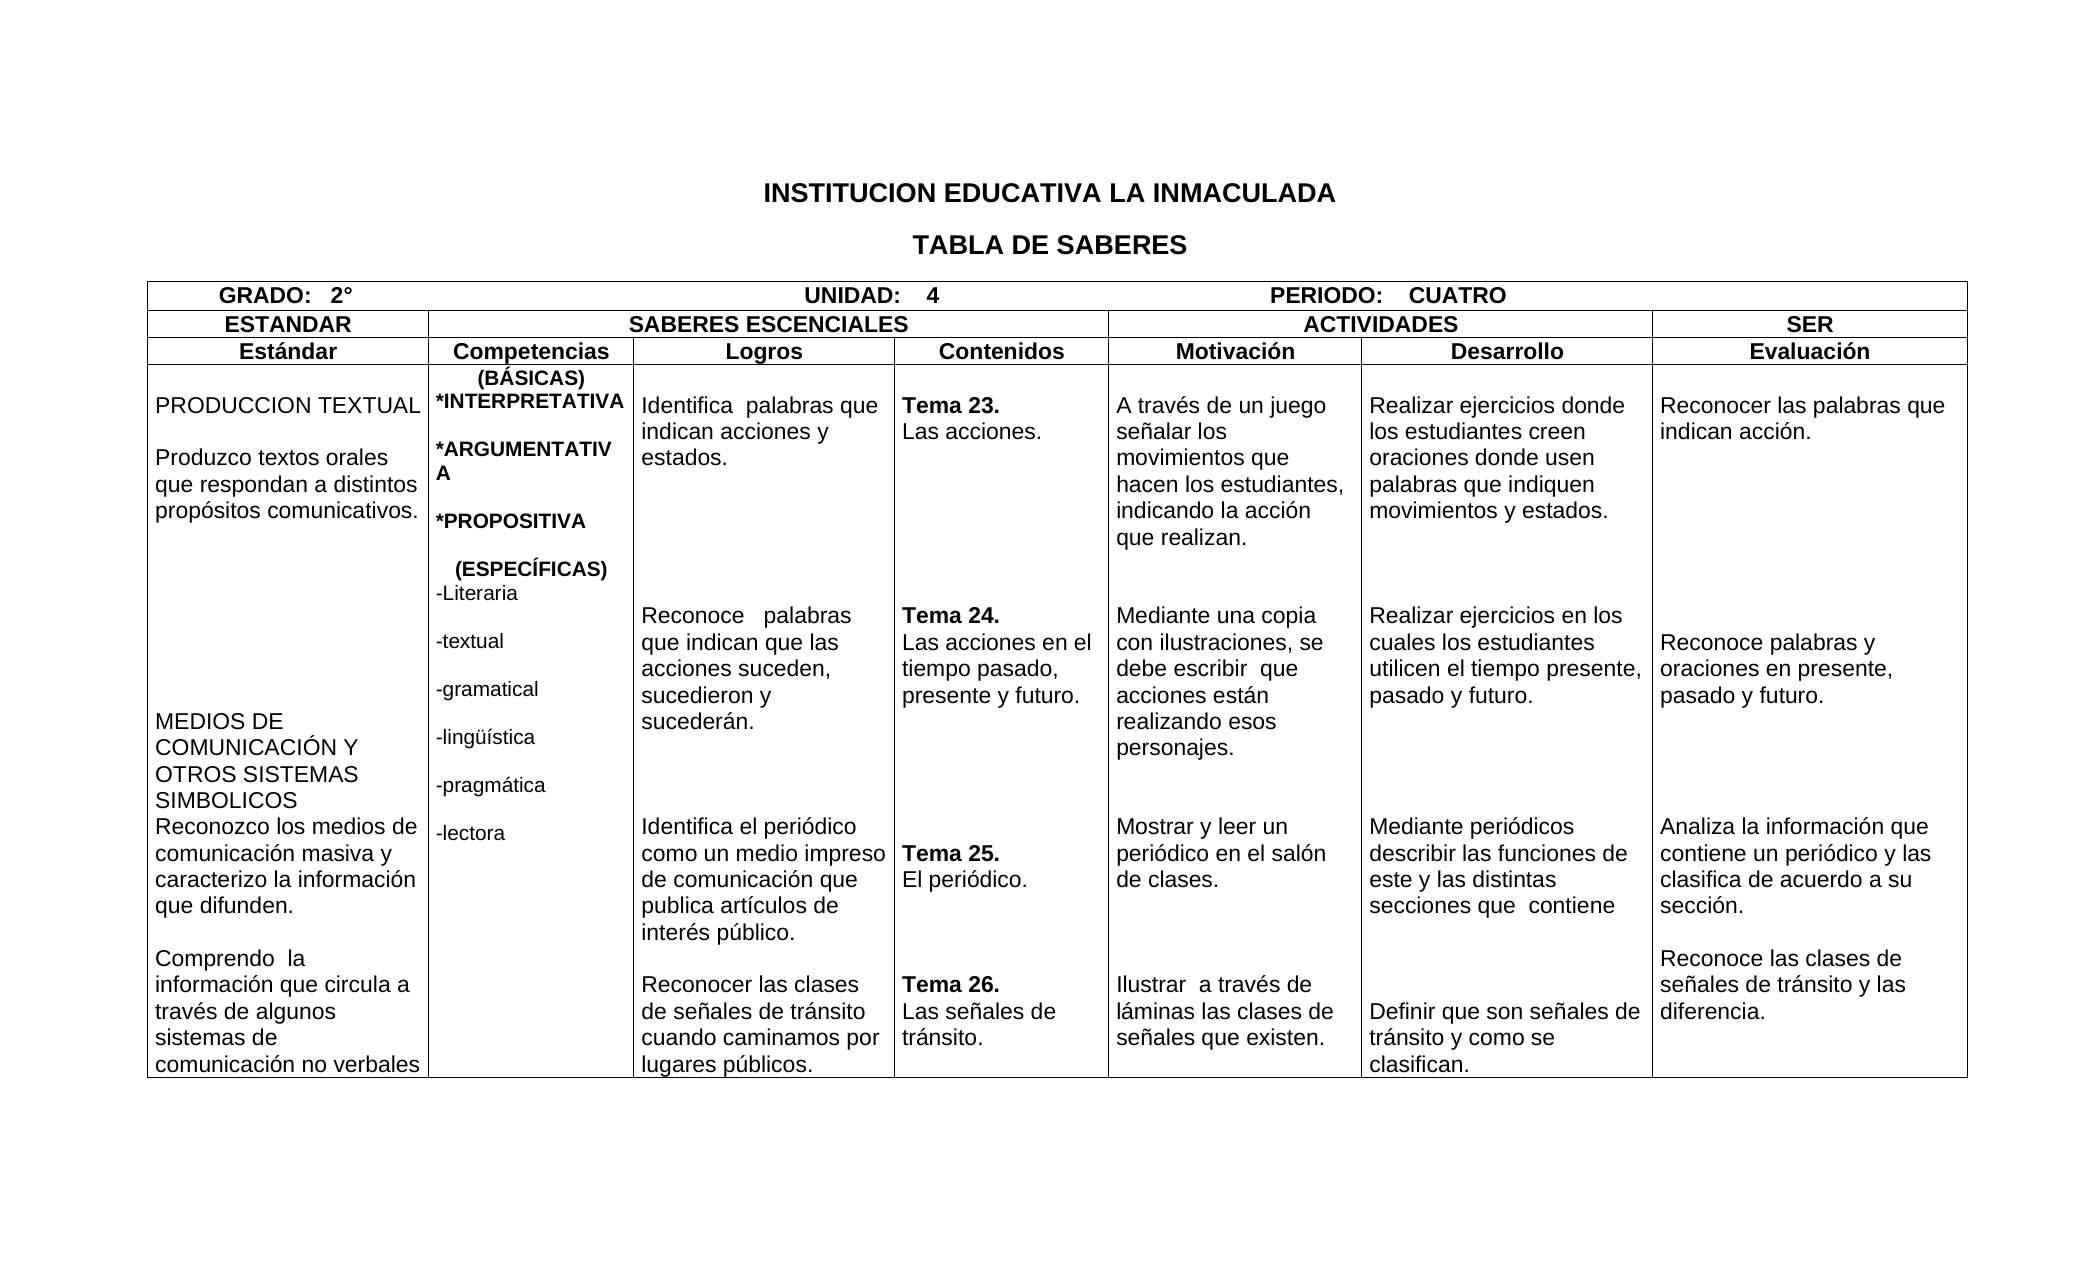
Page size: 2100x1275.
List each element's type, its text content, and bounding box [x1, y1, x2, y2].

table_cell Competencias [429, 338, 633, 364]
table_cell Evaluación [1653, 338, 1967, 364]
table_cell PRODUCCION TEXTUAL Produzco textos orales que respondan a distintos propósitos comunicativos. MEDIOS DE COMUNICACIÓN Y OTROS SISTEMAS SIMBOLICOS Reconozco los medios de comunicación masiva y caracterizo la información que difunden. Comprendo la información que circula a través de algunos sistemas de comunicación no verbales [148, 365, 428, 1077]
table_cell ACTIVIDADES [1109, 311, 1652, 337]
table_cell Identifica palabras que indican acciones y estados. Reconoce palabras que indican que las acciones suceden, sucedieron y sucederán. Identifica el periódico como un medio impreso de comunicación que publica artículos de interés público. Reconocer las clases de señales de tránsito cuando caminamos por lugares públicos. [634, 365, 894, 1077]
table_cell Contenidos [895, 338, 1108, 364]
table_cell Logros [634, 338, 894, 364]
table_cell SABERES ESCENCIALES [429, 311, 1108, 337]
table_header GRADO: 2° UNIDAD: 4 PERIODO: CUATRO [148, 282, 1967, 309]
table_cell Estándar [148, 338, 428, 364]
text INSTITUCION EDUCATIVA LA INMACULADA [148, 177, 1952, 208]
table_cell Tema 23. Las acciones. Tema 24. Las acciones en el tiempo pasado, presente y futuro. Tema 25. El periódico. Tema 26. Las señales de tránsito. [895, 365, 1108, 1077]
table_cell Motivación [1109, 338, 1361, 364]
text TABLA DE SABERES [148, 229, 1952, 261]
table_cell Reconocer las palabras que indican acción. Reconoce palabras y oraciones en presente, pasado y futuro. Analiza la información que contiene un periódico y las clasifica de acuerdo a su sección. Reconoce las clases de señales de tránsito y las diferencia. [1653, 365, 1967, 1077]
table_cell Desarrollo [1362, 338, 1652, 364]
table_cell (BÁSICAS) *INTERPRETATIVA *ARGUMENTATIVA *PROPOSITIVA (ESPECÍFICAS) -Literaria -textual -gramatical -lingüística -pragmática -lectora [429, 365, 633, 1077]
table_cell A través de un juego señalar los movimientos que hacen los estudiantes, indicando la acción que realizan. Mediante una copia con ilustraciones, se debe escribir que acciones están realizando esos personajes. Mostrar y leer un periódico en el salón de clases. Ilustrar a través de láminas las clases de señales que existen. [1109, 365, 1361, 1077]
table_cell Realizar ejercicios donde los estudiantes creen oraciones donde usen palabras que indiquen movimientos y estados. Realizar ejercicios en los cuales los estudiantes utilicen el tiempo presente, pasado y futuro. Mediante periódicos describir las funciones de este y las distintas secciones que contiene Definir que son señales de tránsito y como se clasifican. [1362, 365, 1652, 1077]
table_cell ESTANDAR [148, 311, 428, 337]
table_cell SER [1653, 311, 1967, 337]
